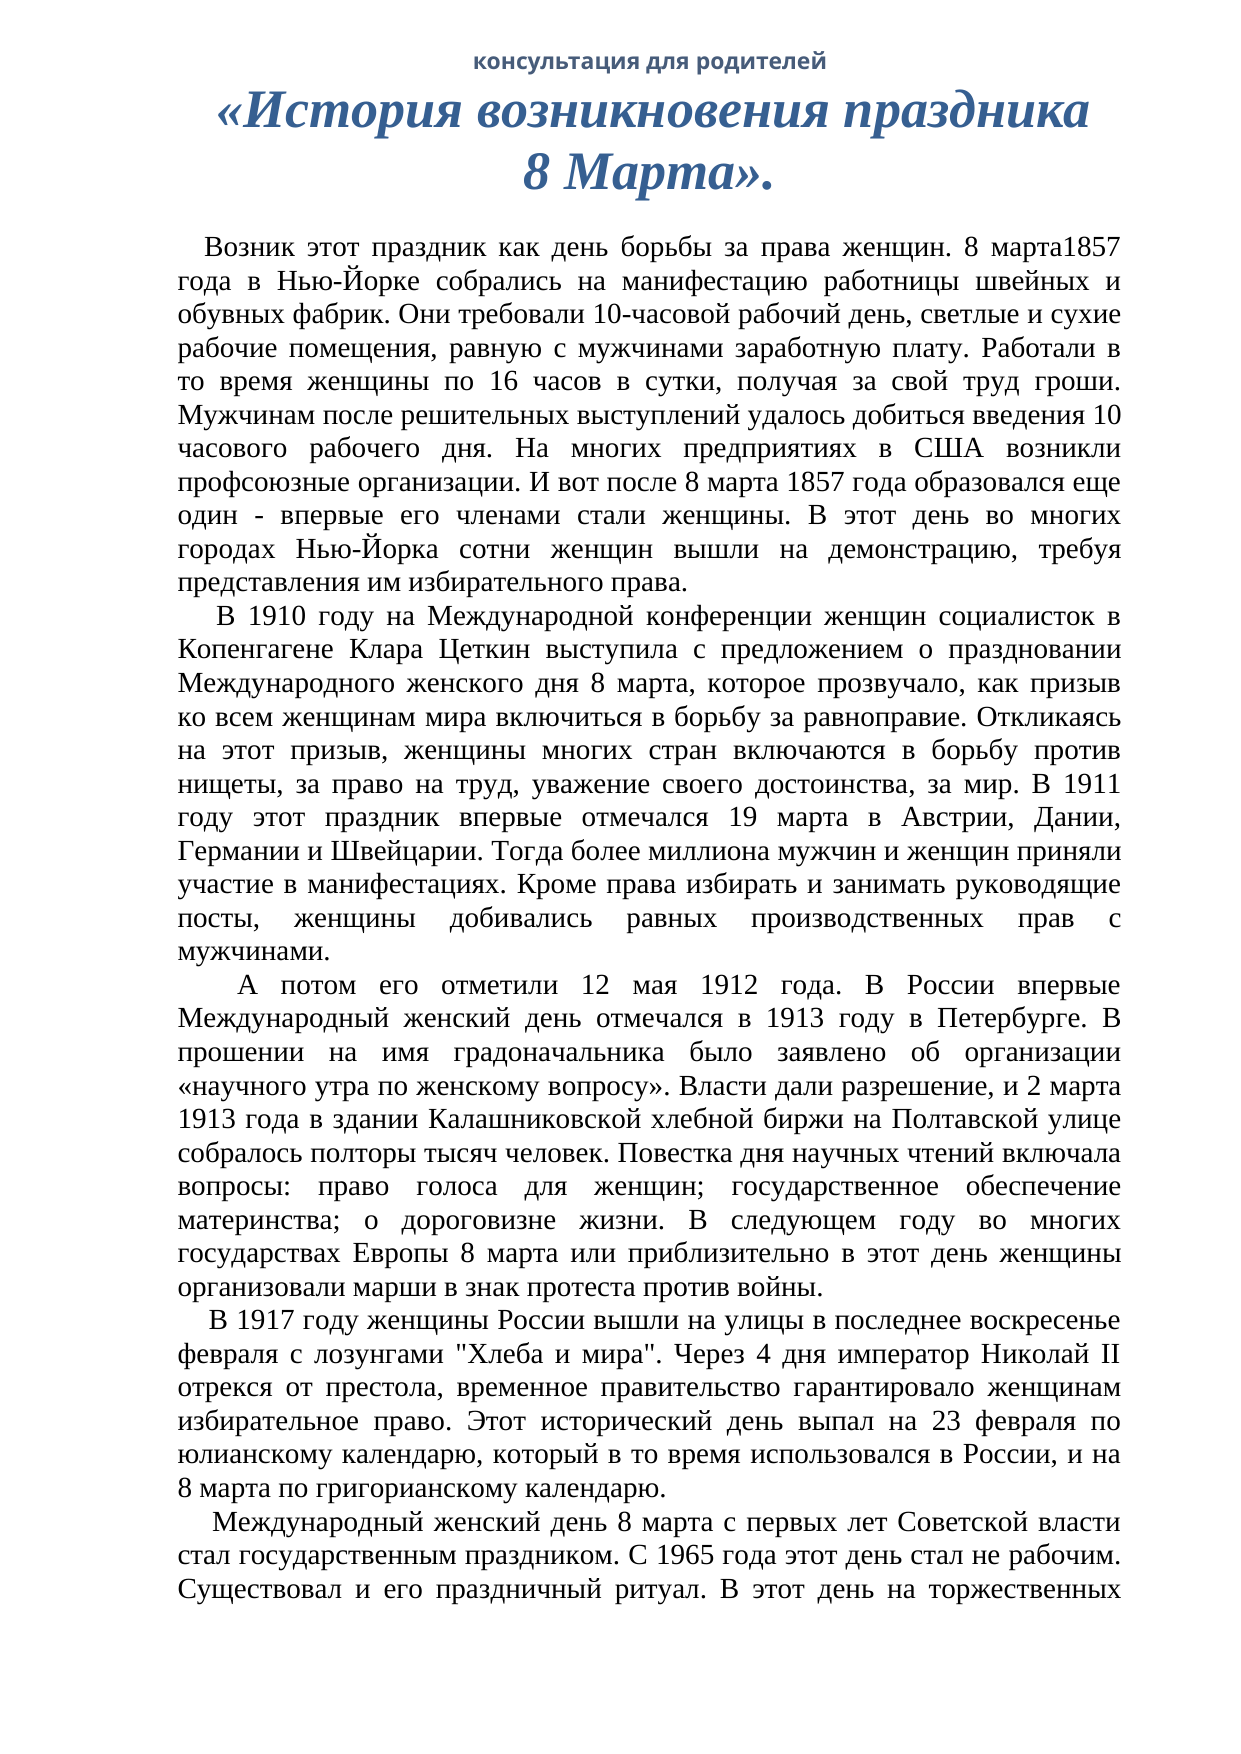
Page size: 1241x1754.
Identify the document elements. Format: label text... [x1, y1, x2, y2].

text В 1910 году на Международной конференции женщин социалисток в Копенгагене Клара Цеткин выступила с предложением о праздновании Международного женского дня 8 марта, которое прозвучало, как призыв ко всем женщинам мира включиться в борьбу за равноправие. Откликаясь на этот призыв, женщины многих стран включаются в борьбу против нищеты, за право на труд, уважение своего достоинства, за мир. В 1911 году этот праздник впервые отмечался 19 марта в Австрии, Дании, Германии и Швейцарии. Тогда более миллиона мужчин и женщин приняли участие в манифестациях. Кроме права избирать и занимать руководящие посты, женщины добивались равных производственных прав с мужчинами. [177, 598, 1122, 967]
text 8 Марта». [177, 139, 1122, 201]
text консультация для родителей [177, 29, 1122, 76]
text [177, 1504, 1122, 1604]
text Возник этот праздник как день борьбы за права женщин. 8 марта1857 года в Нью-Йорке собрались на манифестацию работницы швейных и обувных фабрик. Они требовали 10-часовой рабочий день, светлые и сухие рабочие помещения, равную с мужчинами заработную плату. Работали в то время женщины по 16 часов в сутки, получая за свой труд гроши. Мужчинам после решительных выступлений удалось добиться введения 10 часового рабочего дня. На многих предприятиях в США возникли профсоюзные организации. И вот после 8 марта 1857 года образовался еще один - впервые его членами стали женщины. В этот день во многих городах Нью-Йорка сотни женщин вышли на демонстрацию, требуя представления им избирательного права. [177, 229, 1122, 598]
text В 1917 году женщины России вышли на улицы в последнее воскресенье февраля с лозунгами "Хлеба и мира". Через 4 дня император Николай II отрекся от престола, временное правительство гарантировало женщинам избирательное право. Этот исторический день выпал на 23 февраля по юлианскому календарю, который в то время использовался в России, и на 8 марта по григорианскому календарю. [177, 1302, 1122, 1504]
text «История возникновения праздника [177, 76, 1122, 139]
text А потом его отметили 12 мая 1912 года. В России впервые Международный женский день отмечался в 1913 году в Петербурге. В прошении на имя градоначальника было заявлено об организации «научного утра по женскому вопросу». Власти дали разрешение, и 2 марта 1913 года в здании Калашниковской хлебной биржи на Полтавской улице собралось полторы тысяч человек. Повестка дня научных чтений включала вопросы: право голоса для женщин; государственное обеспечение материнства; о дороговизне жизни. В следующем году во многих государствах Европы 8 марта или приблизительно в этот день женщины организовали марши в знак протеста против войны. [177, 967, 1122, 1302]
